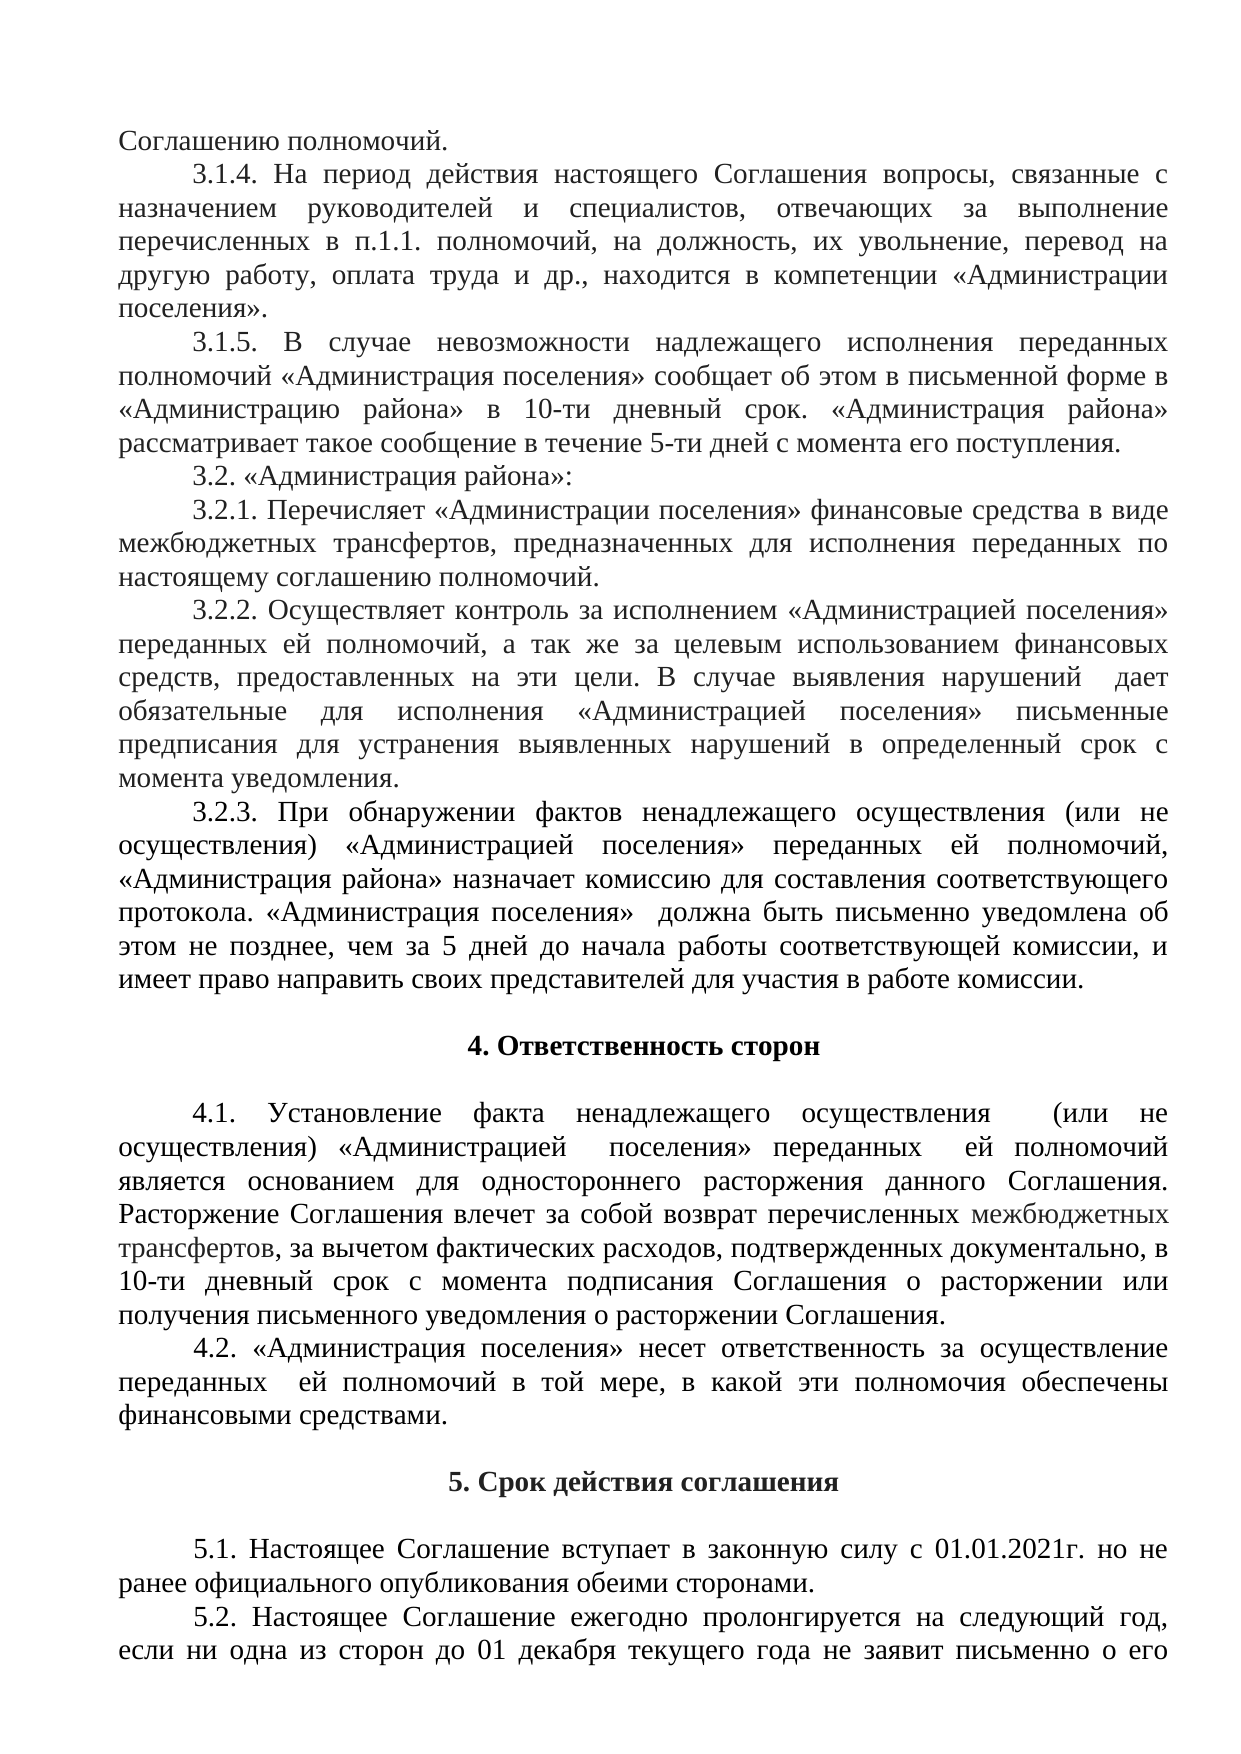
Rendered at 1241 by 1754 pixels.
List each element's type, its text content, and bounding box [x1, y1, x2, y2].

text 3.2.1. Перечисляет «Администрации поселения» финансовые средства в виде межбюджетных трансфертов, предназначенных для исполнения переданных по настоящему соглашению полномочий. [118, 492, 1169, 592]
text 3.2.3. При обнаружении фактов ненадлежащего осуществления (или не осуществления) «Администрацией поселения» переданных ей полномочий, «Администрация района» назначает комиссию для составления соответствующего протокола. «Администрация поселения» должна быть письменно уведомлена об этом не позднее, чем за 5 дней до начала работы соответствующей комиссии, и имеет право направить своих представителей для участия в работе комиссии. [118, 794, 1169, 995]
text 3.2. «Администрация района»: [118, 458, 1169, 492]
text 3.1.5. В случае невозможности надлежащего исполнения переданных полномочий «Администрация поселения» сообщает об этом в письменной форме в «Администрацию района» в 10-ти дневный срок. «Администрация района» рассматривает такое сообщение в течение 5-ти дней с момента его поступления. [118, 324, 1169, 458]
text 3.2.2. Осуществляет контроль за исполнением «Администрацией поселения» переданных ей полномочий, а так же за целевым использованием финансовых средств, предоставленных на эти цели. В случае выявления нарушений дает обязательные для исполнения «Администрацией поселения» письменные предписания для устранения выявленных нарушений в определенный срок с момента уведомления. [118, 592, 1169, 794]
text 4. Ответственность сторон [118, 1028, 1169, 1062]
text 4.1. Установление факта ненадлежащего осуществления (или не осуществления) «Администрацией поселения» переданных ей полномочий является основанием для одностороннего расторжения данного Соглашения. Расторжение Соглашения влечет за собой возврат перечисленных межбюджетных трансфертов, за вычетом фактических расходов, подтвержденных документально, в 10-ти дневный срок с момента подписания Соглашения о расторжении или получения письменного уведомления о расторжении Соглашения. [118, 1096, 1169, 1330]
text 3.1.4. На период действия настоящего Соглашения вопросы, связанные с назначением руководителей и специалистов, отвечающих за выполнение перечисленных в п.1.1. полномочий, на должность, их увольнение, перевод на другую работу, оплата труда и др., находится в компетенции «Администрации поселения». [118, 156, 1169, 324]
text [118, 123, 1169, 156]
text 4.2. «Администрация поселения» несет ответственность за осуществление переданных ей полномочий в той мере, в какой эти полномочия обеспечены финансовыми средствами. [118, 1330, 1169, 1431]
text 5.1. Настоящее Соглашение вступает в законную силу с 01.01.2021г. но не ранее официального опубликования обеими сторонами. [118, 1532, 1169, 1599]
text 5. Срок действия соглашения [118, 1464, 1169, 1498]
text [118, 1599, 1169, 1666]
